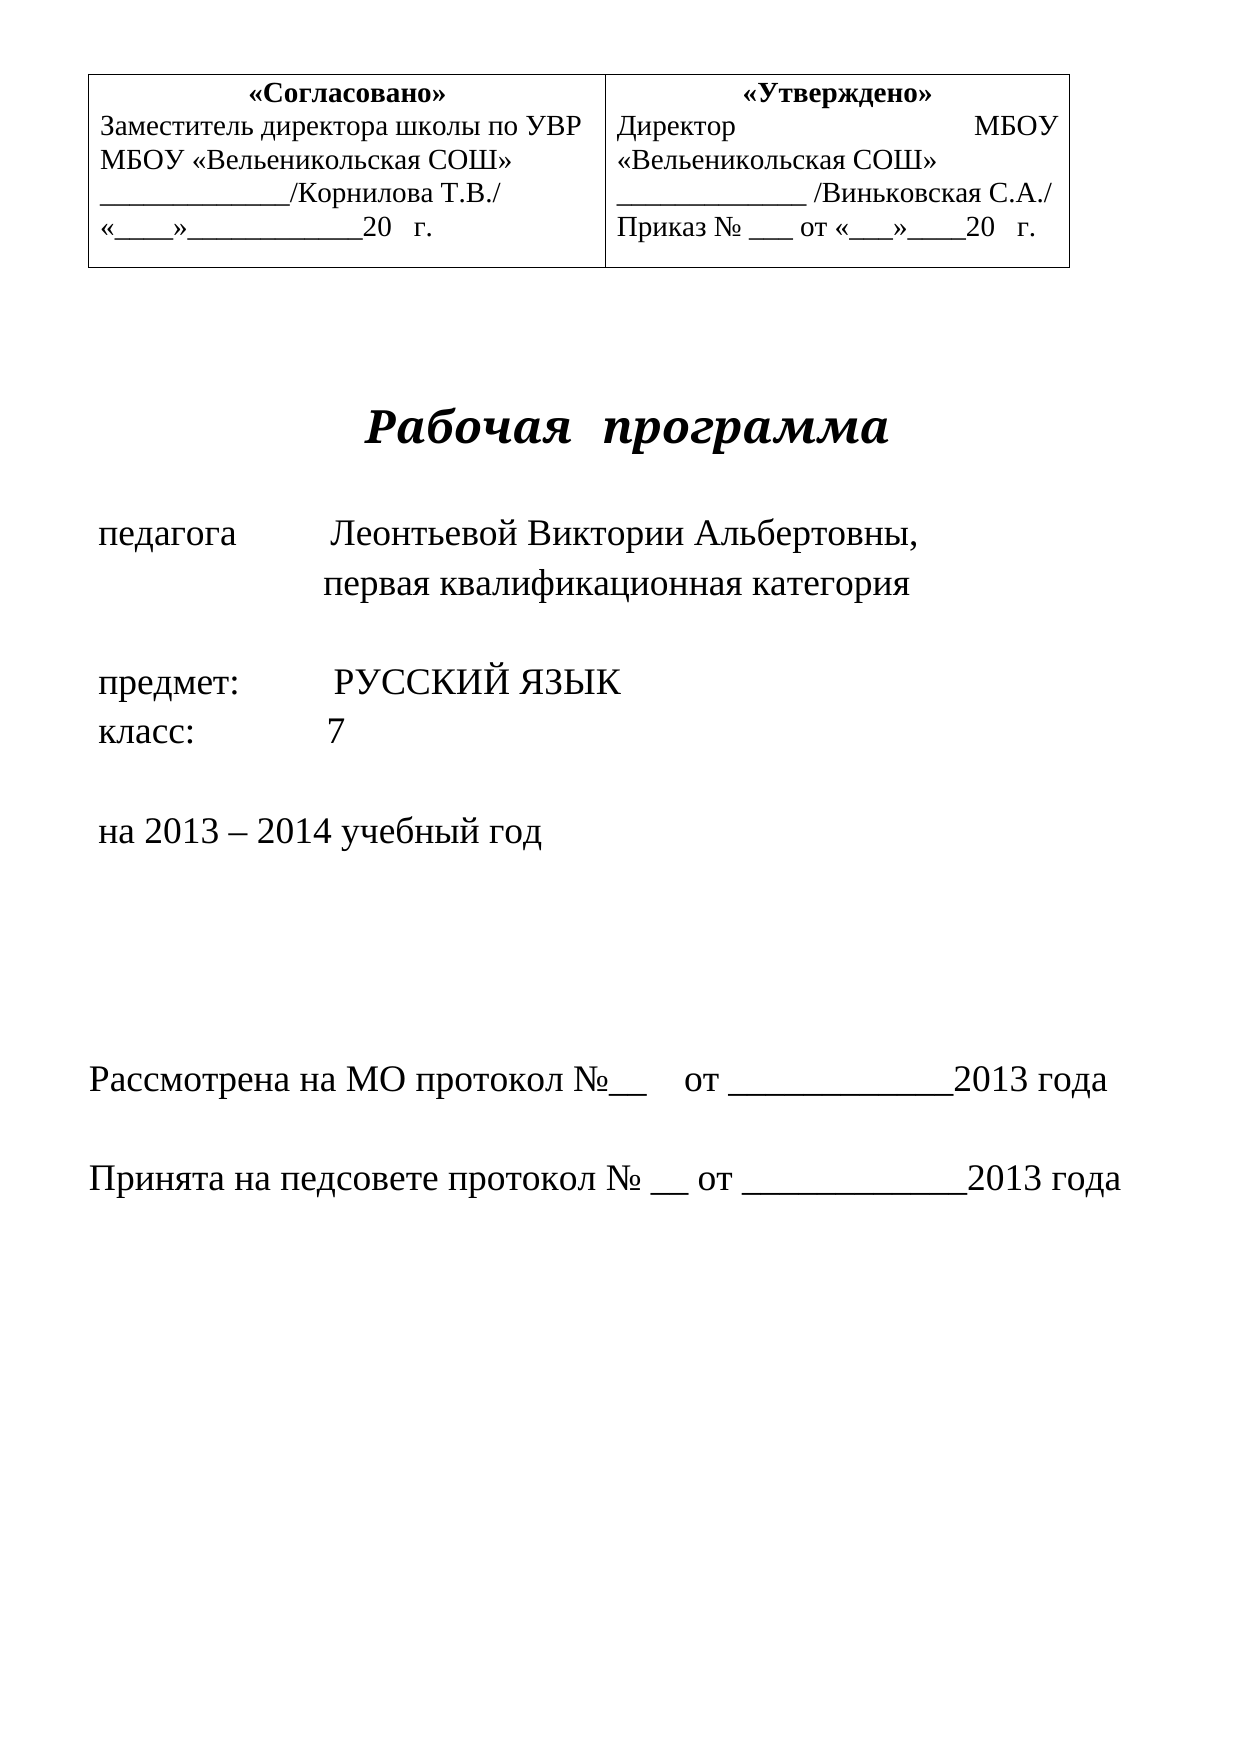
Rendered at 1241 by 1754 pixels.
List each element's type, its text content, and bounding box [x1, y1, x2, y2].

text Рабочая программа [89, 402, 1167, 455]
text педагога Леонтьевой Виктории Альбертовны, [89, 511, 1167, 554]
text предмет: РУССКИЙ ЯЗЫК [89, 659, 1167, 702]
text на 2013 – 2014 учебный год [89, 808, 1167, 851]
table_header «Согласовано» Заместитель директора школы по УВР МБОУ «Вельеникольская СОШ» _____________/Корнилова Т.В./ «____»____________20 г. [89, 75, 605, 267]
text Принята на педсовете протокол № __ от ____________2013 года [89, 1155, 1167, 1198]
text класс: 7 [89, 709, 1167, 752]
text Рассмотрена на МО протокол №__ от ____________2013 года [89, 1056, 1167, 1099]
table_header «Утверждено» Директор МБОУ «Вельеникольская СОШ» _____________ /Виньковская С.А./ Приказ № ___ от «___»____20 г. [606, 75, 1069, 267]
text первая квалификационная категория [89, 560, 1167, 603]
